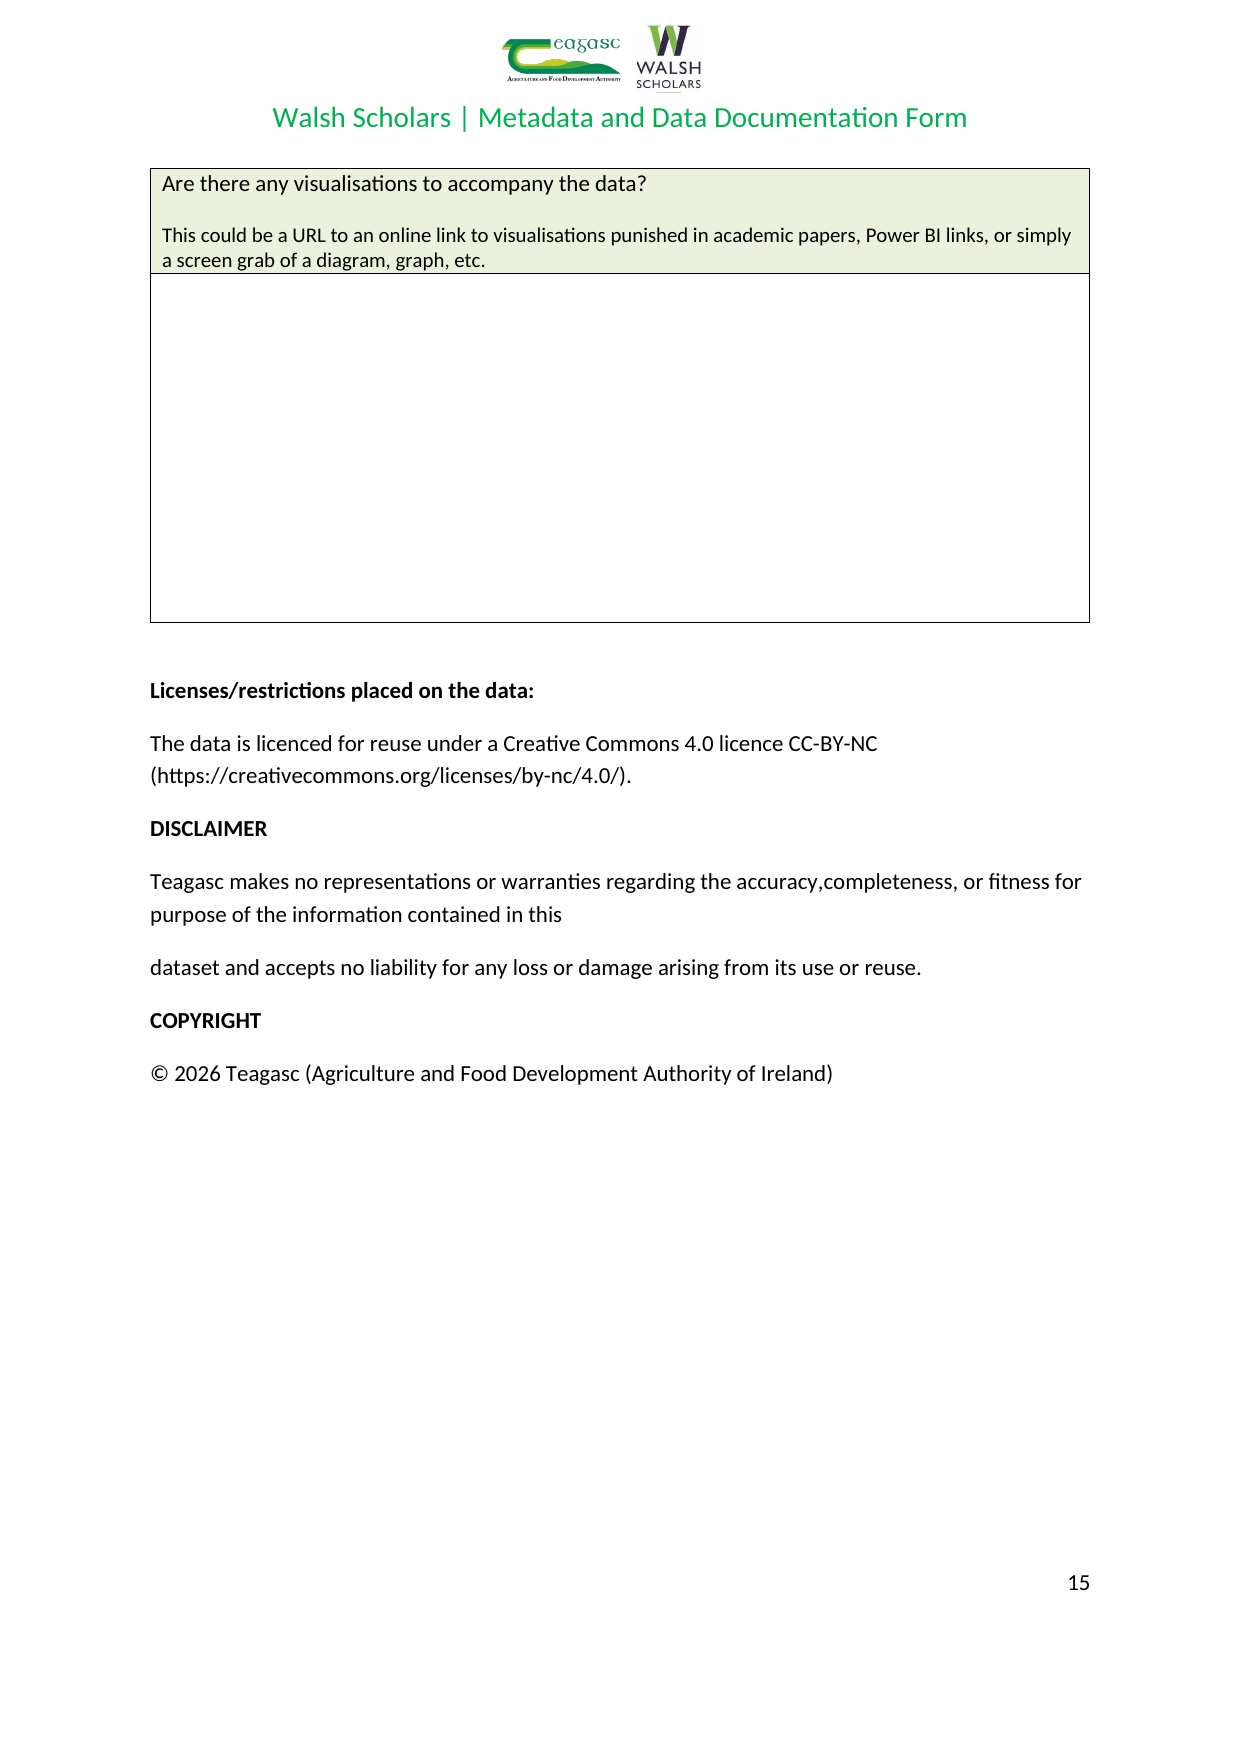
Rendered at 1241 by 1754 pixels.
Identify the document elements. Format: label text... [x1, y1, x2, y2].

table_cell [151, 274, 1089, 622]
picture [637, 25, 703, 93]
text COPYRIGHT [150, 1006, 1090, 1034]
text dataset and accepts no liability for any loss or damage arising from its use or reuse. [150, 953, 1090, 981]
text DISCLAIMER [150, 814, 1090, 842]
text © 2026 Teagasc (Agriculture and Food Development Authority of Ireland) [150, 1059, 1090, 1087]
text Teagasc makes no representations or warranties regarding the accuracy,completeness, or fitness for purpose of the information contained in this [150, 867, 1090, 928]
text The data is licenced for reuse under a Creative Commons 4.0 licence CC-BY-NC (https://creativecommons.org/licenses/by-nc/4.0/). [150, 729, 1090, 789]
text Licenses/restrictions placed on the data: [150, 676, 1090, 704]
picture [501, 39, 621, 81]
table_header Are there any visualisations to accompany the data? This could be a URL to an online link to visualisations punished in academic papers, Power BI links, or simply a screen grab of a diagram, graph, etc. [151, 169, 1089, 273]
